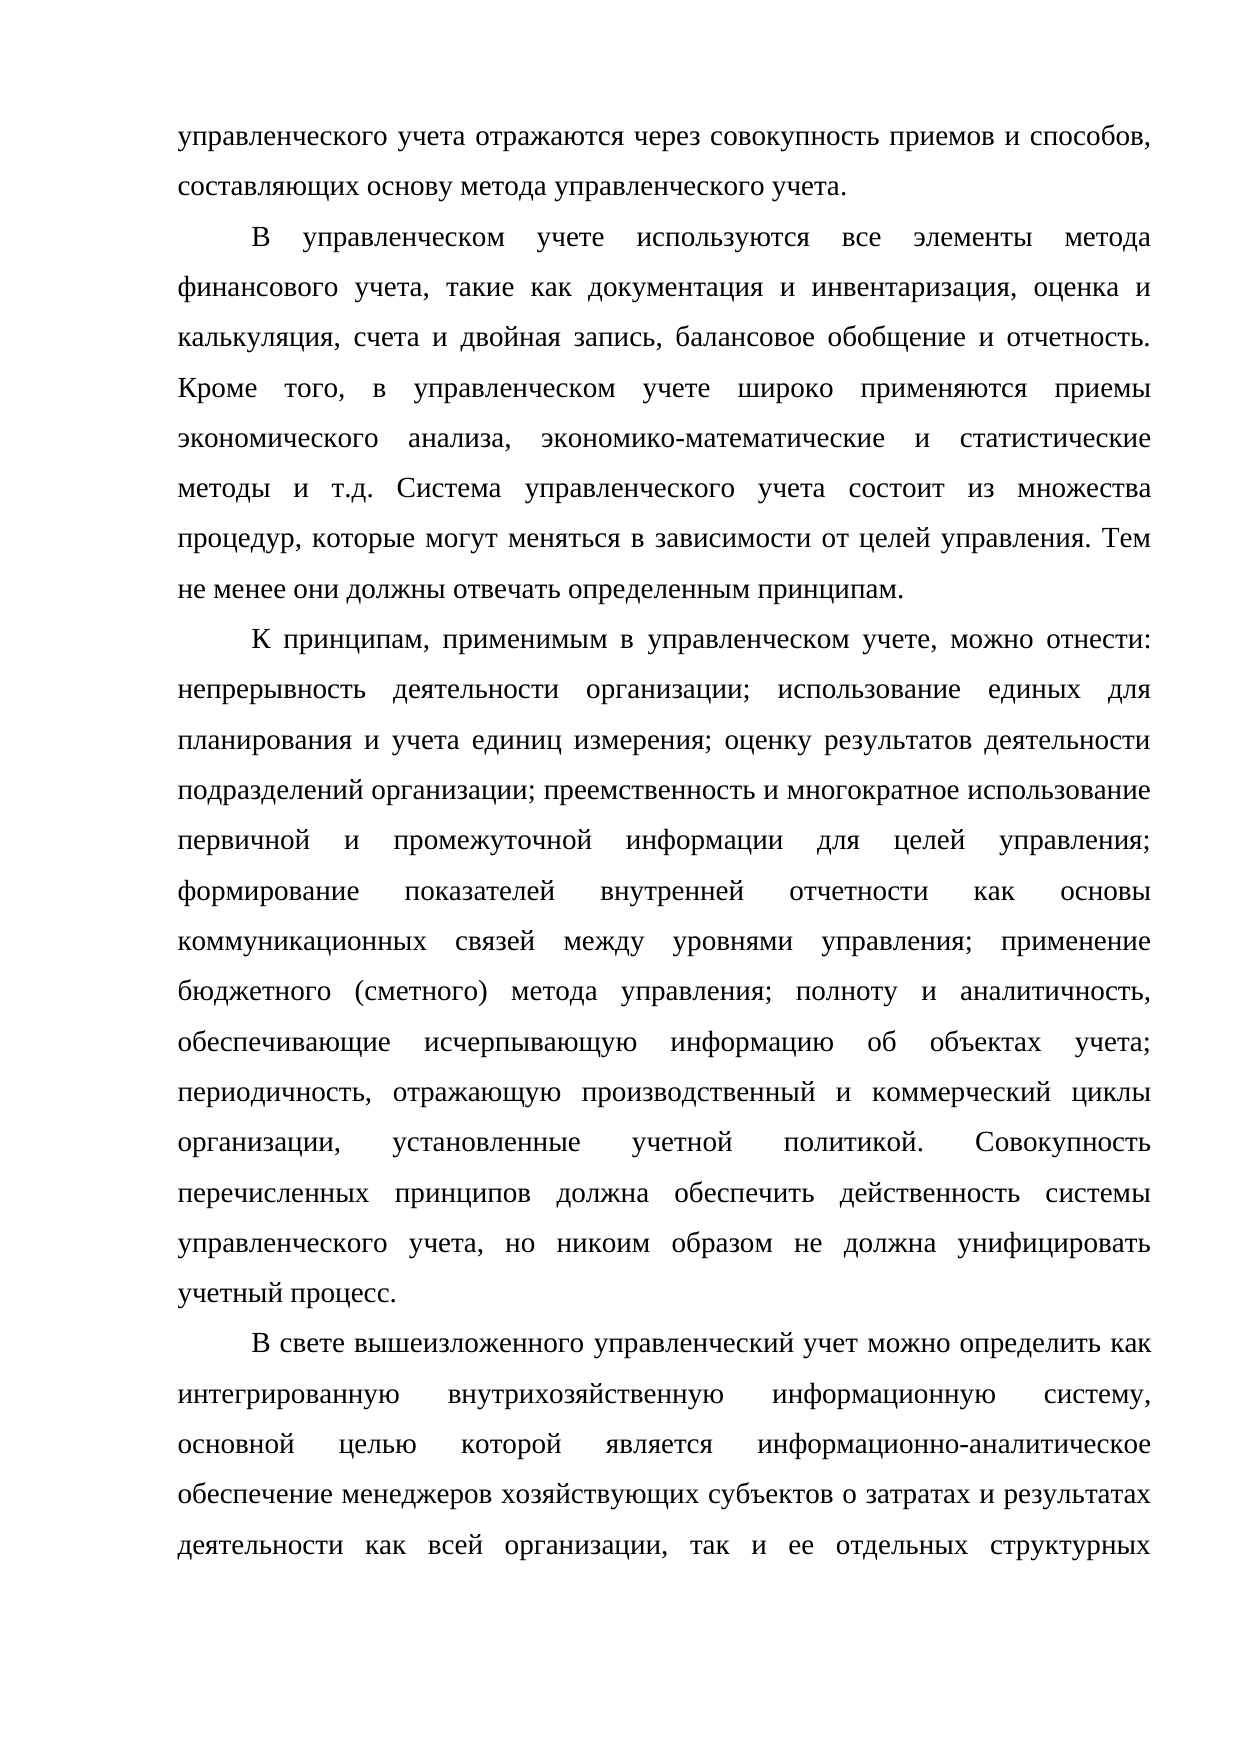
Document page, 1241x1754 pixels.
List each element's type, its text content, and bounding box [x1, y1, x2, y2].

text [177, 1326, 1152, 1560]
text К принципам, применимым в управленческом учете, можно отнести: непрерывность деятельности организации; использование единых для планирования и учета единиц измерения; оценку результатов деятельности подразделений организации; преемственность и многократное использование первичной и промежуточной информации для целей управления; формирование показателей внутренней отчетности как основы коммуникационных связей между уровнями управления; применение бюджетного (сметного) метода управления; полноту и аналитичность, обеспечивающие исчерпывающую информацию об объектах учета; периодичность, отражающую производственный и коммерческий циклы организации, установленные учетной политикой. Совокупность перечисленных принципов должна обеспечить действенность системы управленческого учета, но никоим образом не должна унифицировать учетный процесс. [177, 621, 1152, 1309]
text В управленческом учете используются все элементы метода финансового учета, такие как документация и инвентаризация, оценка и калькуляция, счета и двойная запись, балансовое обобщение и отчетность. Кроме того, в управленческом учете широко применяются приемы экономического анализа, экономико-математические и статистические методы и т.д. Система управленческого учета состоит из множества процедур, которые могут меняться в зависимости от целей управления. Тем не менее они должны отвечать определенным принципам. [177, 219, 1152, 604]
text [177, 118, 1152, 202]
